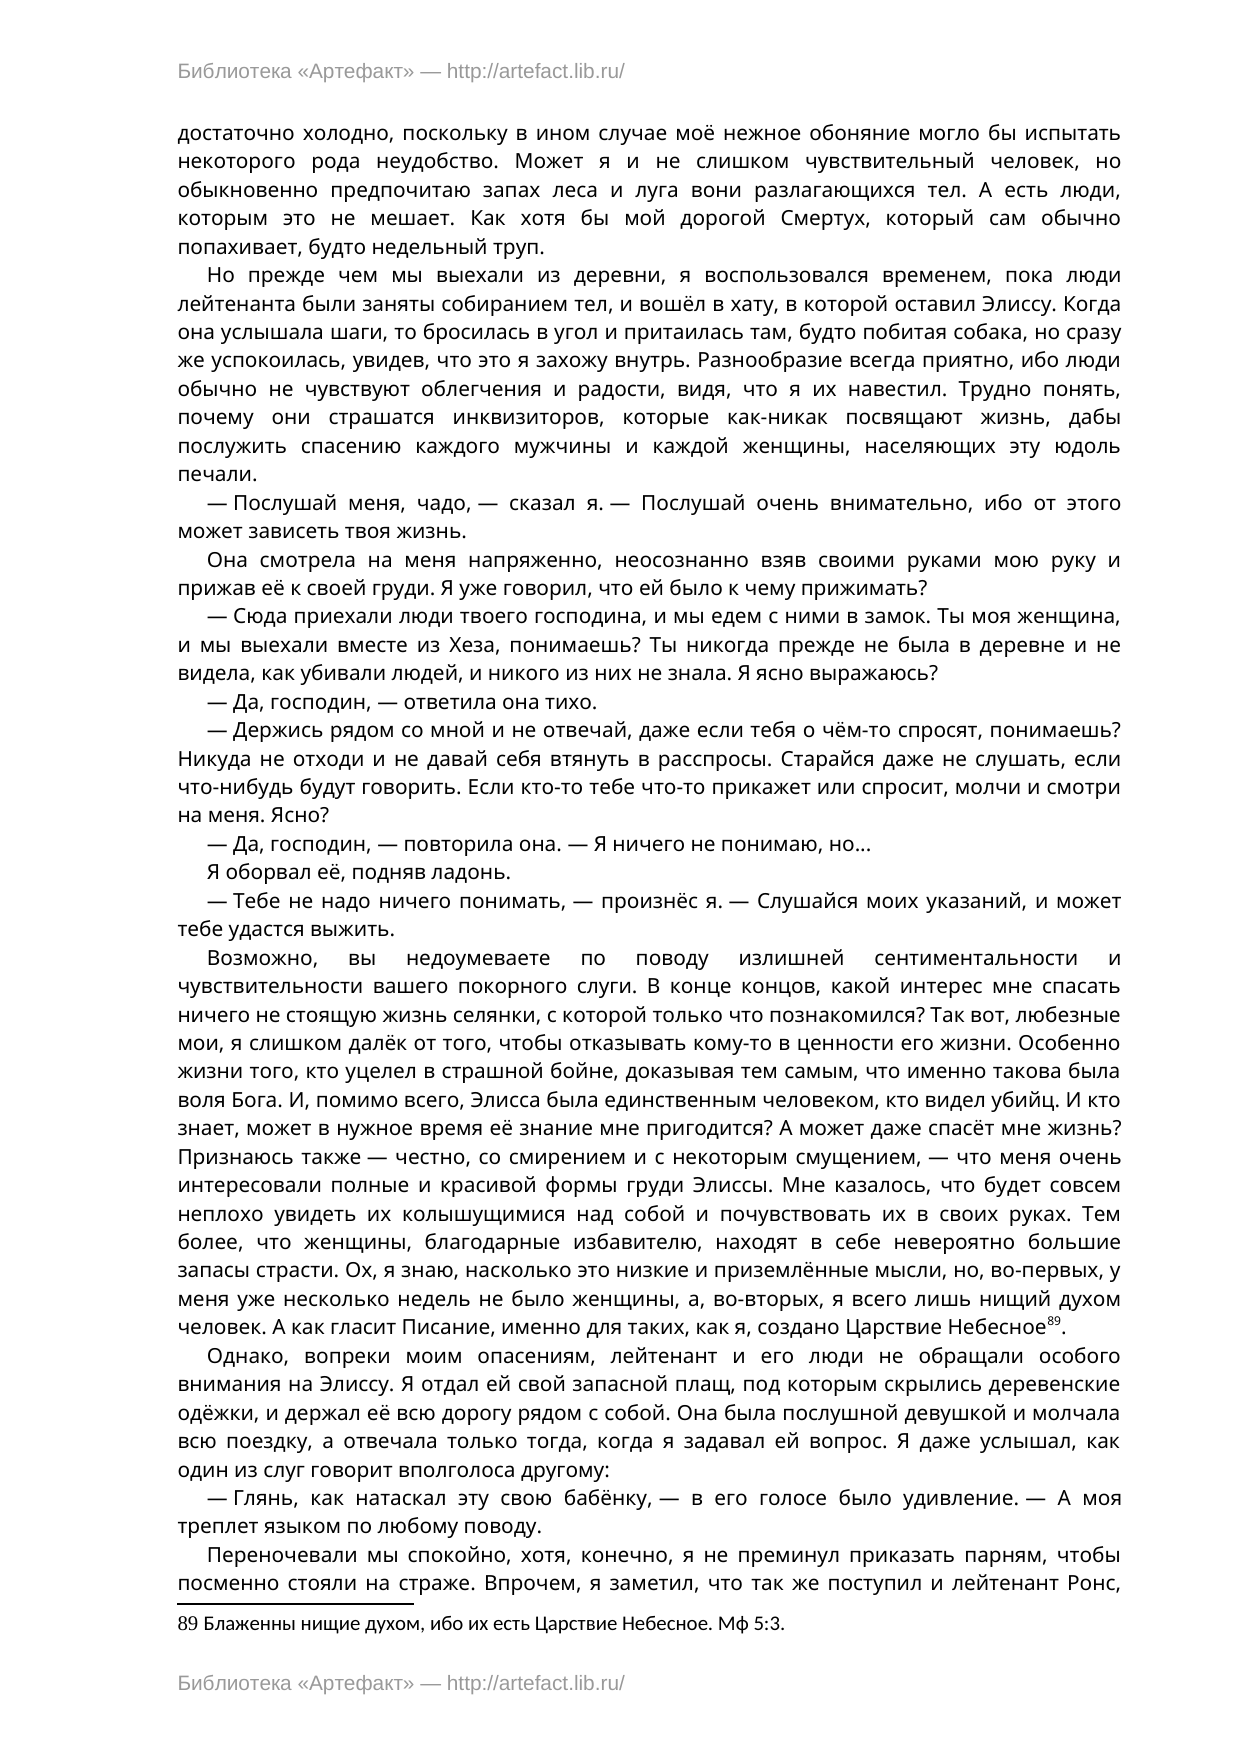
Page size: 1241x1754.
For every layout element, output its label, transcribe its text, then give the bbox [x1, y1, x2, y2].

text — Да, господин, — повторила она. — Я ничего не понимаю, но... [177, 829, 1122, 857]
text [177, 118, 1122, 260]
text Она смотрела на меня напряженно, неосознанно взяв своими руками мою руку и прижав её к своей груди. Я уже говорил, что ей было к чему прижимать? [177, 545, 1122, 602]
text — Тебе не надо ничего понимать, — произнёс я. — Слушайся моих указаний, и может тебе удастся выжить. [177, 886, 1122, 943]
text — Сюда приехали люди твоего господина, и мы едем с ними в замок. Ты моя женщина, и мы выехали вместе из Хеза, понимаешь? Ты никогда прежде не была в деревне и не видела, как убивали людей, и никого из них не знала. Я ясно выражаюсь? [177, 602, 1122, 687]
text Возможно, вы недоумеваете по поводу излишней сентиментальности и чувствительности вашего покорного слуги. В конце концов, какой интерес мне спасать ничего не стоящую жизнь селянки, с которой только что познакомился? Так вот, любезные мои, я слишком далёк от того, чтобы отказывать кому-то в ценности его жизни. Особенно жизни того, кто уцелел в страшной бойне, доказывая тем самым, что именно такова была воля Бога. И, помимо всего, Элисса была единственным человеком, кто видел убийц. И кто знает, может в нужное время её знание мне пригодится? А может даже спасёт мне жизнь? Признаюсь также — честно, со смирением и с некоторым смущением, — что меня очень интересовали полные и красивой формы груди Элиссы. Мне казалось, что будет совсем неплохо увидеть их колышущимися над собой и почувствовать их в своих руках. Тем более, что женщины, благодарные избавителю, находят в себе невероятно большие запасы страсти. Ох, я знаю, насколько это низкие и приземлённые мысли, но, во-первых, у меня уже несколько недель не было женщины, а, во-вторых, я всего лишь нищий духом человек. А как гласит Писание, именно для таких, как я, создано Царствие Небесное. [177, 943, 1122, 1341]
text — Держись рядом со мной и не отвечай, даже если тебя о чём-то спросят, понимаешь? Никуда не отходи и не давай себя втянуть в расспросы. Старайся даже не слушать, если что-нибудь будут говорить. Если кто-то тебе что-то прикажет или спросит, молчи и смотри на меня. Ясно? [177, 715, 1122, 829]
text — Да, господин, — ответила она тихо. [177, 687, 1122, 715]
text Но прежде чем мы выехали из деревни, я воспользовался временем, пока люди лейтенанта были заняты собиранием тел, и вошёл в хату, в которой оставил Элиссу. Когда она услышала шаги, то бросилась в угол и притаилась там, будто побитая собака, но сразу же успокоилась, увидев, что это я захожу внутрь. Разнообразие всегда приятно, ибо люди обычно не чувствуют облегчения и радости, видя, что я их навестил. Трудно понять, почему они страшатся инквизиторов, которые как-никак посвящают жизнь, дабы послужить спасению каждого мужчины и каждой женщины, населяющих эту юдоль печали. [177, 260, 1122, 488]
text Однако, вопреки моим опасениям, лейтенант и его люди не обращали особого внимания на Элиссу. Я отдал ей свой запасной плащ, под которым скрылись деревенские одёжки, и держал её всю дорогу рядом с собой. Она была послушной девушкой и молчала всю поездку, а отвечала только тогда, когда я задавал ей вопрос. Я даже услышал, как один из слуг говорит вполголоса другому: [177, 1341, 1122, 1483]
text — Послушай меня, чадо, — сказал я. — Послушай очень внимательно, ибо от этого может зависеть твоя жизнь. [177, 488, 1122, 545]
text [177, 1540, 1122, 1597]
text — Глянь, как натаскал эту свою бабёнку, — в его голосе было удивление. — А моя треплет языком по любому поводу. [177, 1483, 1122, 1540]
text Я оборвал её, подняв ладонь. [177, 857, 1122, 886]
